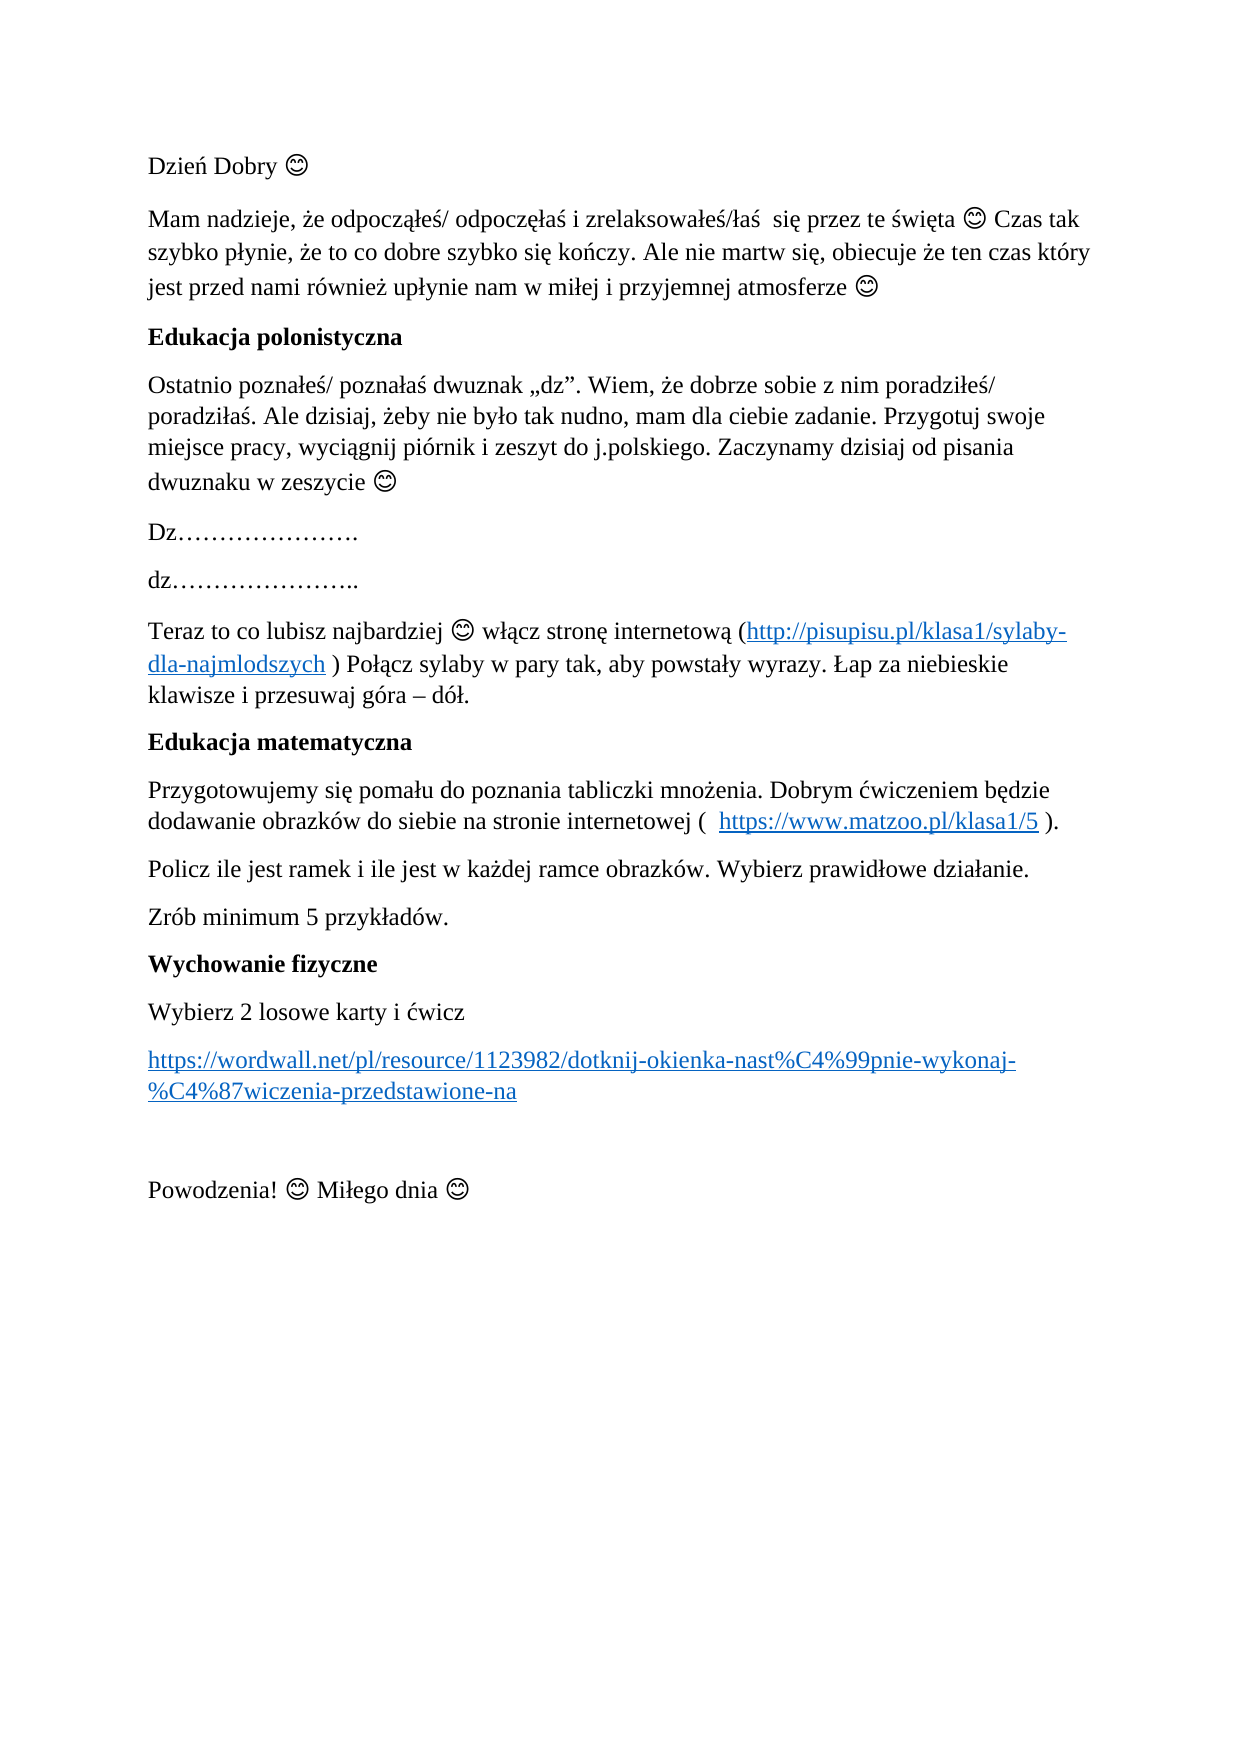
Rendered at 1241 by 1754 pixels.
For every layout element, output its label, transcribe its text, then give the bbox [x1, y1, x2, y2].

text Wychowanie fizyczne [148, 949, 1093, 978]
text Mam nadzieje, że odpocząłeś/ odpoczęłaś i zrelaksowałeś/łaś się przez te święta Czas tak szybko płynie, że to co dobre szybko się kończy. Ale nie martw się, obiecuje że ten czas który jest przed nami również upłynie nam w miłej i przyjemnej atmosferze [148, 201, 1093, 303]
text Dzień Dobry [148, 148, 1093, 182]
text Wybierz 2 losowe karty i ćwicz [148, 997, 1093, 1026]
text Edukacja matematyczna [148, 727, 1093, 756]
text Powodzenia! Miłego dnia [148, 1171, 1093, 1205]
text Teraz to co lubisz najbardziej włącz stronę internetową (http://pisupisu.pl/klasa1/sylaby-dla-najmlodszych ) Połącz sylaby w pary tak, aby powstały wyrazy. Łap za niebieskie klawisze i przesuwaj góra – dół. [148, 612, 1093, 708]
text Edukacja polonistyczna [148, 322, 1093, 351]
text https://wordwall.net/pl/resource/1123982/dotknij-okienka-nast%C4%99pnie-wykonaj-%C4%87wiczenia-przedstawione-na [148, 1045, 1093, 1104]
text Dz…………………. [148, 517, 1093, 546]
text Zrób minimum 5 przykładów. [148, 902, 1093, 930]
text Przygotowujemy się pomału do poznania tabliczki mnożenia. Dobrym ćwiczeniem będzie dodawanie obrazków do siebie na stronie internetowej ( https://www.matzoo.pl/klasa1/5 ). [148, 775, 1093, 835]
text dz………………….. [148, 565, 1093, 593]
text Ostatnio poznałeś/ poznałaś dwuznak „dz”. Wiem, że dobrze sobie z nim poradziłeś/ poradziłaś. Ale dzisiaj, żeby nie było tak nudno, mam dla ciebie zadanie. Przygotuj swoje miejsce pracy, wyciągnij piórnik i zeszyt do j.polskiego. Zaczynamy dzisiaj od pisania dwuznaku w zeszycie [148, 370, 1093, 498]
text Policz ile jest ramek i ile jest w każdej ramce obrazków. Wybierz prawidłowe działanie. [148, 854, 1093, 883]
